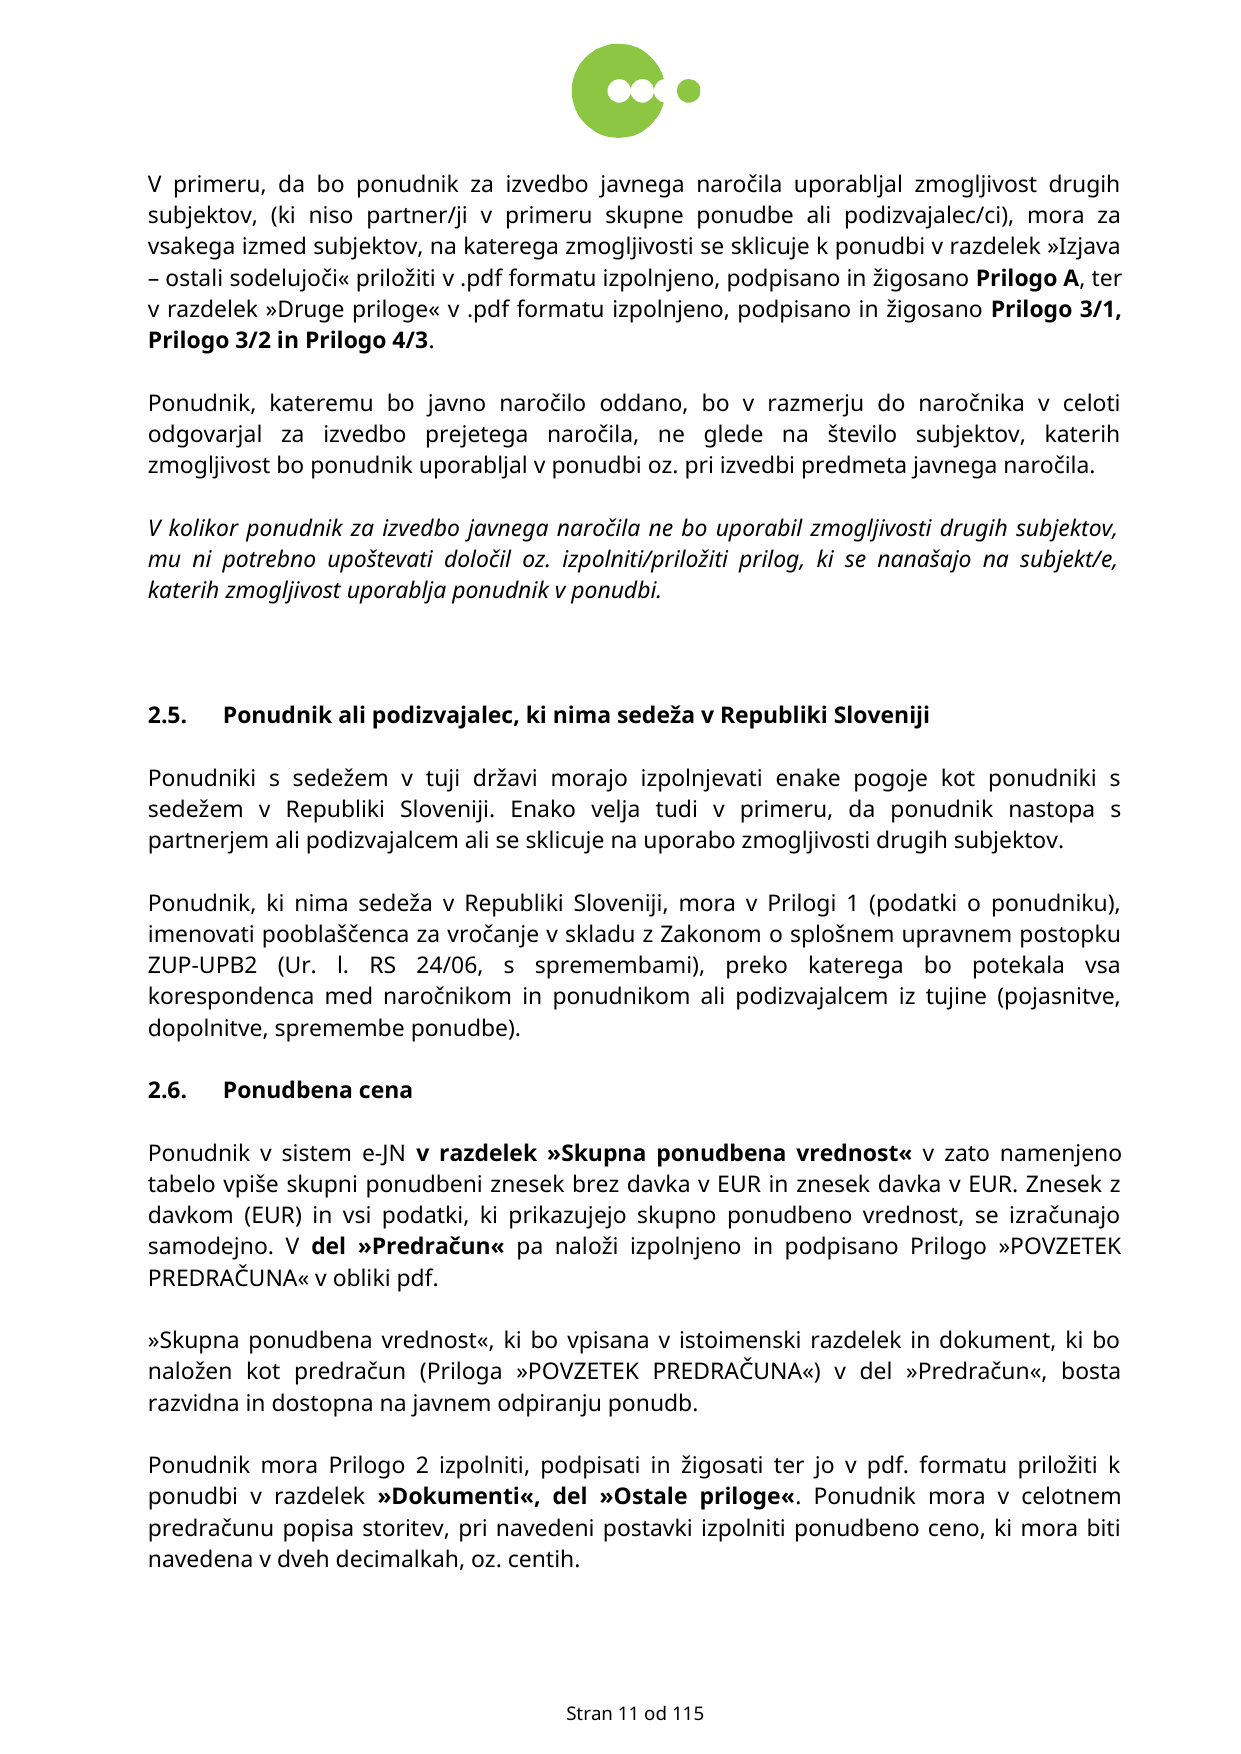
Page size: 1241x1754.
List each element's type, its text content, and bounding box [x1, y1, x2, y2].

list Ponudbena cena [148, 1074, 1122, 1105]
text Ponudnik mora Prilogo 2 izpolniti, podpisati in žigosati ter jo v pdf. formatu priložiti k ponudbi v razdelek »Dokumenti«, del »Ostale priloge«. Ponudnik mora v celotnem predračunu popisa storitev, pri navedeni postavki izpolniti ponudbeno ceno, ki mora biti navedena v dveh decimalkah, oz. centih. [148, 1449, 1122, 1574]
text Ponudniki s sedežem v tuji državi morajo izpolnjevati enake pogoje kot ponudniki s sedežem v Republiki Sloveniji. Enako velja tudi v primeru, da ponudnik nastopa s partnerjem ali podizvajalcem ali se sklicuje na uporabo zmogljivosti drugih subjektov. [148, 761, 1122, 855]
text V kolikor ponudnik za izvedbo javnega naročila ne bo uporabil zmogljivosti drugih subjektov, mu ni potrebno upoštevati določil oz. izpolniti/priložiti prilog, ki se nanašajo na subjekt/e, katerih zmogljivost uporablja ponudnik v ponudbi. [148, 511, 1122, 605]
text Ponudnik, ki nima sedeža v Republiki Sloveniji, mora v Prilogi 1 (podatki o ponudniku), imenovati pooblaščenca za vročanje v skladu z Zakonom o splošnem upravnem postopku ZUP-UPB2 (Ur. l. RS 24/06, s spremembami), preko katerega bo potekala vsa korespondenca med naročnikom in ponudnikom ali podizvajalcem iz tujine (pojasnitve, dopolnitve, spremembe ponudbe). [148, 886, 1122, 1043]
text V primeru, da bo ponudnik za izvedbo javnega naročila uporabljal zmogljivost drugih subjektov, (ki niso partner/ji v primeru skupne ponudbe ali podizvajalec/ci), mora za vsakega izmed subjektov, na katerega zmogljivosti se sklicuje k ponudbi v razdelek »Izjava – ostali sodelujoči« priložiti v .pdf formatu izpolnjeno, podpisano in žigosano Prilogo A, ter v razdelek »Druge priloge« v .pdf formatu izpolnjeno, podpisano in žigosano Prilogo 3/1, Prilogo 3/2 in Prilogo 4/3. [148, 168, 1122, 355]
list Ponudnik ali podizvajalec, ki nima sedeža v Republiki Sloveniji [148, 699, 1122, 730]
text Ponudnik, kateremu bo javno naročilo oddano, bo v razmerju do naročnika v celoti odgovarjal za izvedbo prejetega naročila, ne glede na število subjektov, katerih zmogljivost bo ponudnik uporabljal v ponudbi oz. pri izvedbi predmeta javnega naročila. [148, 386, 1122, 480]
text Ponudnik v sistem e-JN v razdelek »Skupna ponudbena vrednost« v zato namenjeno tabelo vpiše skupni ponudbeni znesek brez davka v EUR in znesek davka v EUR. Znesek z davkom (EUR) in vsi podatki, ki prikazujejo skupno ponudbeno vrednost, se izračunajo samodejno. V del »Predračun« pa naloži izpolnjeno in podpisano Prilogo »POVZETEK PREDRAČUNA« v obliki pdf. [148, 1136, 1122, 1293]
text »Skupna ponudbena vrednost«, ki bo vpisana v istoimenski razdelek in dokument, ki bo naložen kot predračun (Priloga »POVZETEK PREDRAČUNA«) v del »Predračun«, bosta razvidna in dostopna na javnem odpiranju ponudb. [148, 1324, 1122, 1418]
